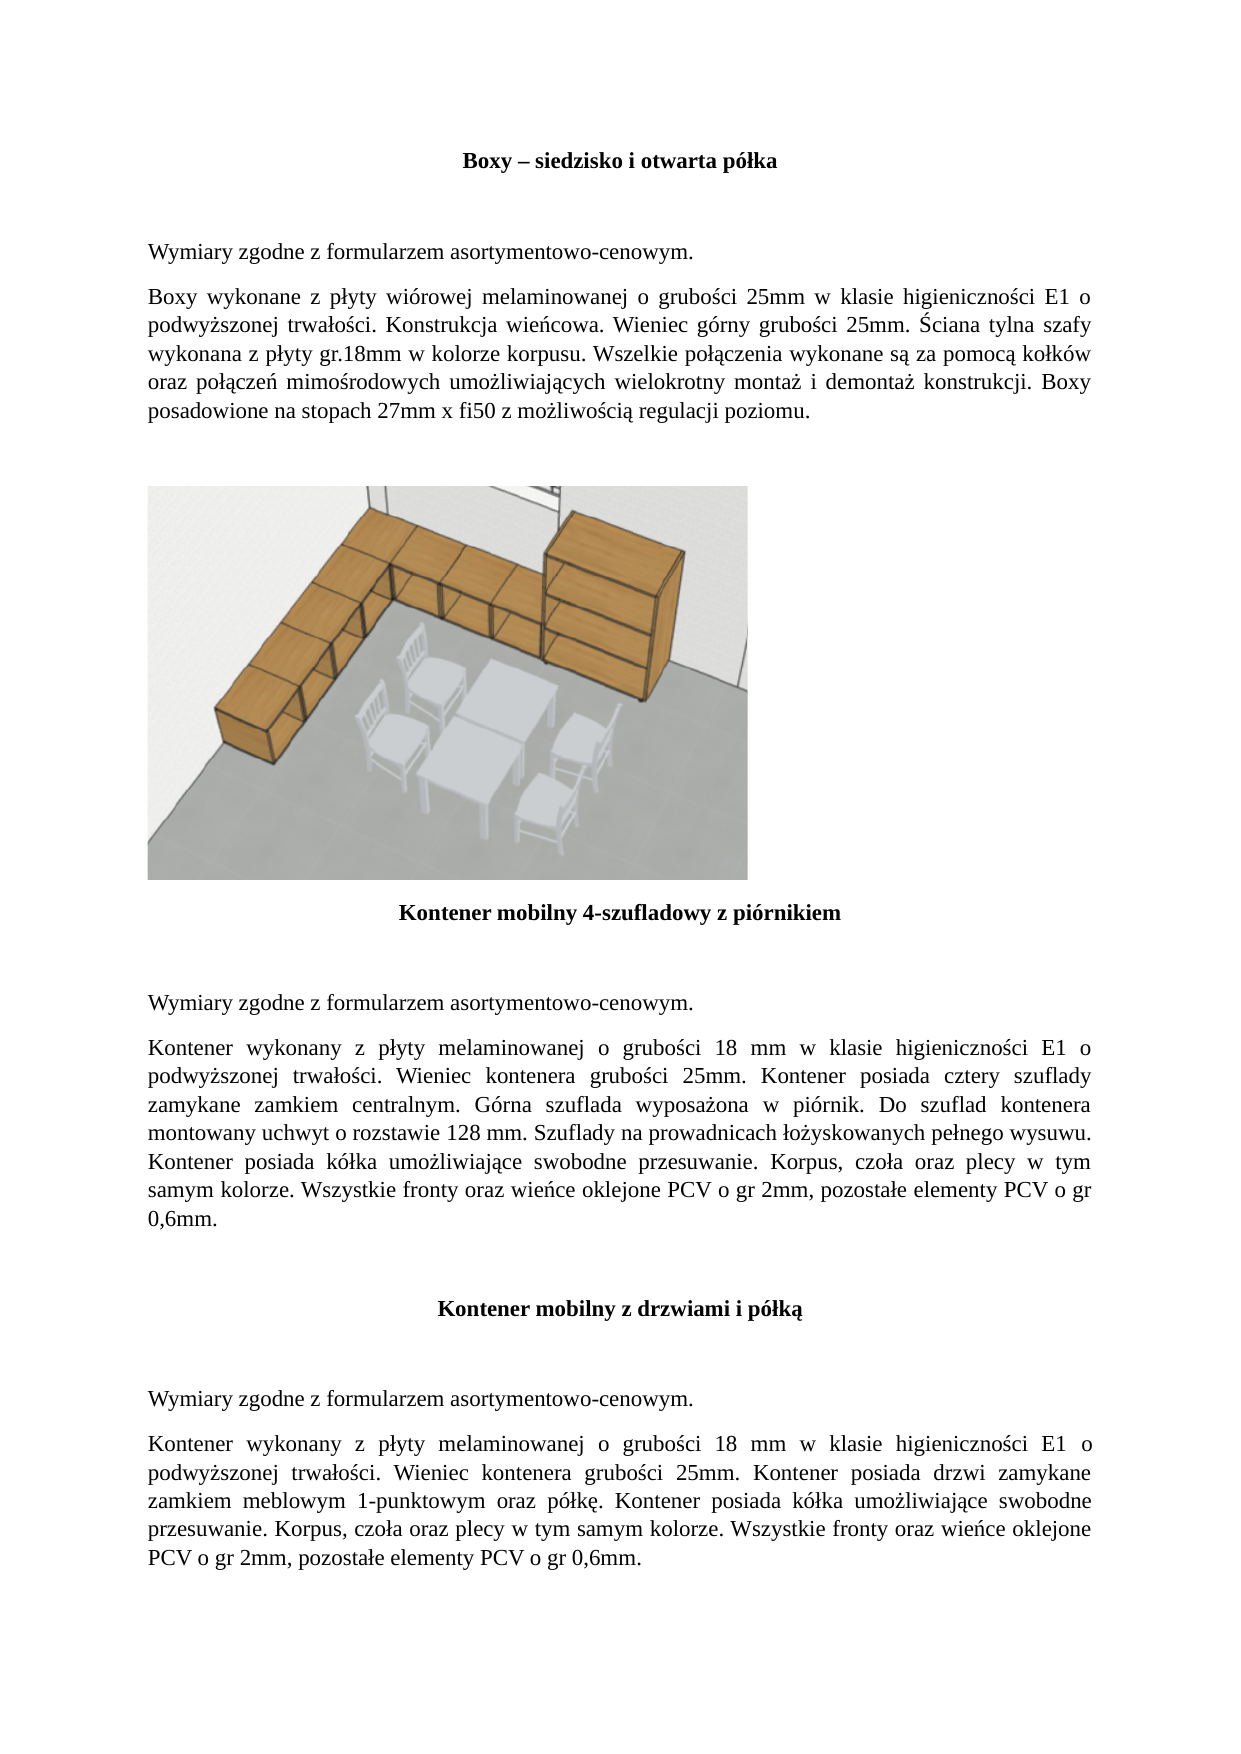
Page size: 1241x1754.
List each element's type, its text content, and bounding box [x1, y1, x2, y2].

text Wymiary zgodne z formularzem asortymentowo-cenowym. [148, 989, 1093, 1015]
text Kontener wykonany z płyty melaminowanej o grubości 18 mm w klasie higieniczności E1 o podwyższonej trwałości. Wieniec kontenera grubości 25mm. Kontener posiada cztery szuflady zamykane zamkiem centralnym. Górna szuflada wyposażona w piórnik. Do szuflad kontenera montowany uchwyt o rozstawie 128 mm. Szuflady na prowadnicach łożyskowanych pełnego wysuwu. Kontener posiada kółka umożliwiające swobodne przesuwanie. Korpus, czoła oraz plecy w tym samym kolorze. Wszystkie fronty oraz wieńce oklejone PCV o gr 2mm, pozostałe elementy PCV o gr 0,6mm. [148, 1034, 1093, 1231]
text Kontener wykonany z płyty melaminowanej o grubości 18 mm w klasie higieniczności E1 o podwyższonej trwałości. Wieniec kontenera grubości 25mm. Kontener posiada drzwi zamykane zamkiem meblowym 1-punktowym oraz półkę. Kontener posiada kółka umożliwiające swobodne przesuwanie. Korpus, czoła oraz plecy w tym samym kolorze. Wszystkie fronty oraz wieńce oklejone PCV o gr 2mm, pozostałe elementy PCV o gr 0,6mm. [148, 1430, 1093, 1570]
text Boxy wykonane z płyty wiórowej melaminowanej o grubości 25mm w klasie higieniczności E1 o podwyższonej trwałości. Konstrukcja wieńcowa. Wieniec górny grubości 25mm. Ściana tylna szafy wykonana z płyty gr.18mm w kolorze korpusu. Wszelkie połączenia wykonane są za pomocą kołków oraz połączeń mimośrodowych umożliwiających wielokrotny montaż i demontaż konstrukcji. Boxy posadowione na stopach 27mm x fi50 z możliwością regulacji poziomu. [148, 283, 1093, 423]
text Wymiary zgodne z formularzem asortymentowo-cenowym. [148, 238, 1093, 264]
text Boxy – siedzisko i otwarta półka [148, 148, 1093, 174]
picture [147, 486, 748, 880]
text Wymiary zgodne z formularzem asortymentowo-cenowym. [148, 1385, 1093, 1411]
text Kontener mobilny z drzwiami i półką [148, 1295, 1093, 1321]
text Kontener mobilny 4-szufladowy z piórnikiem [148, 899, 1093, 925]
